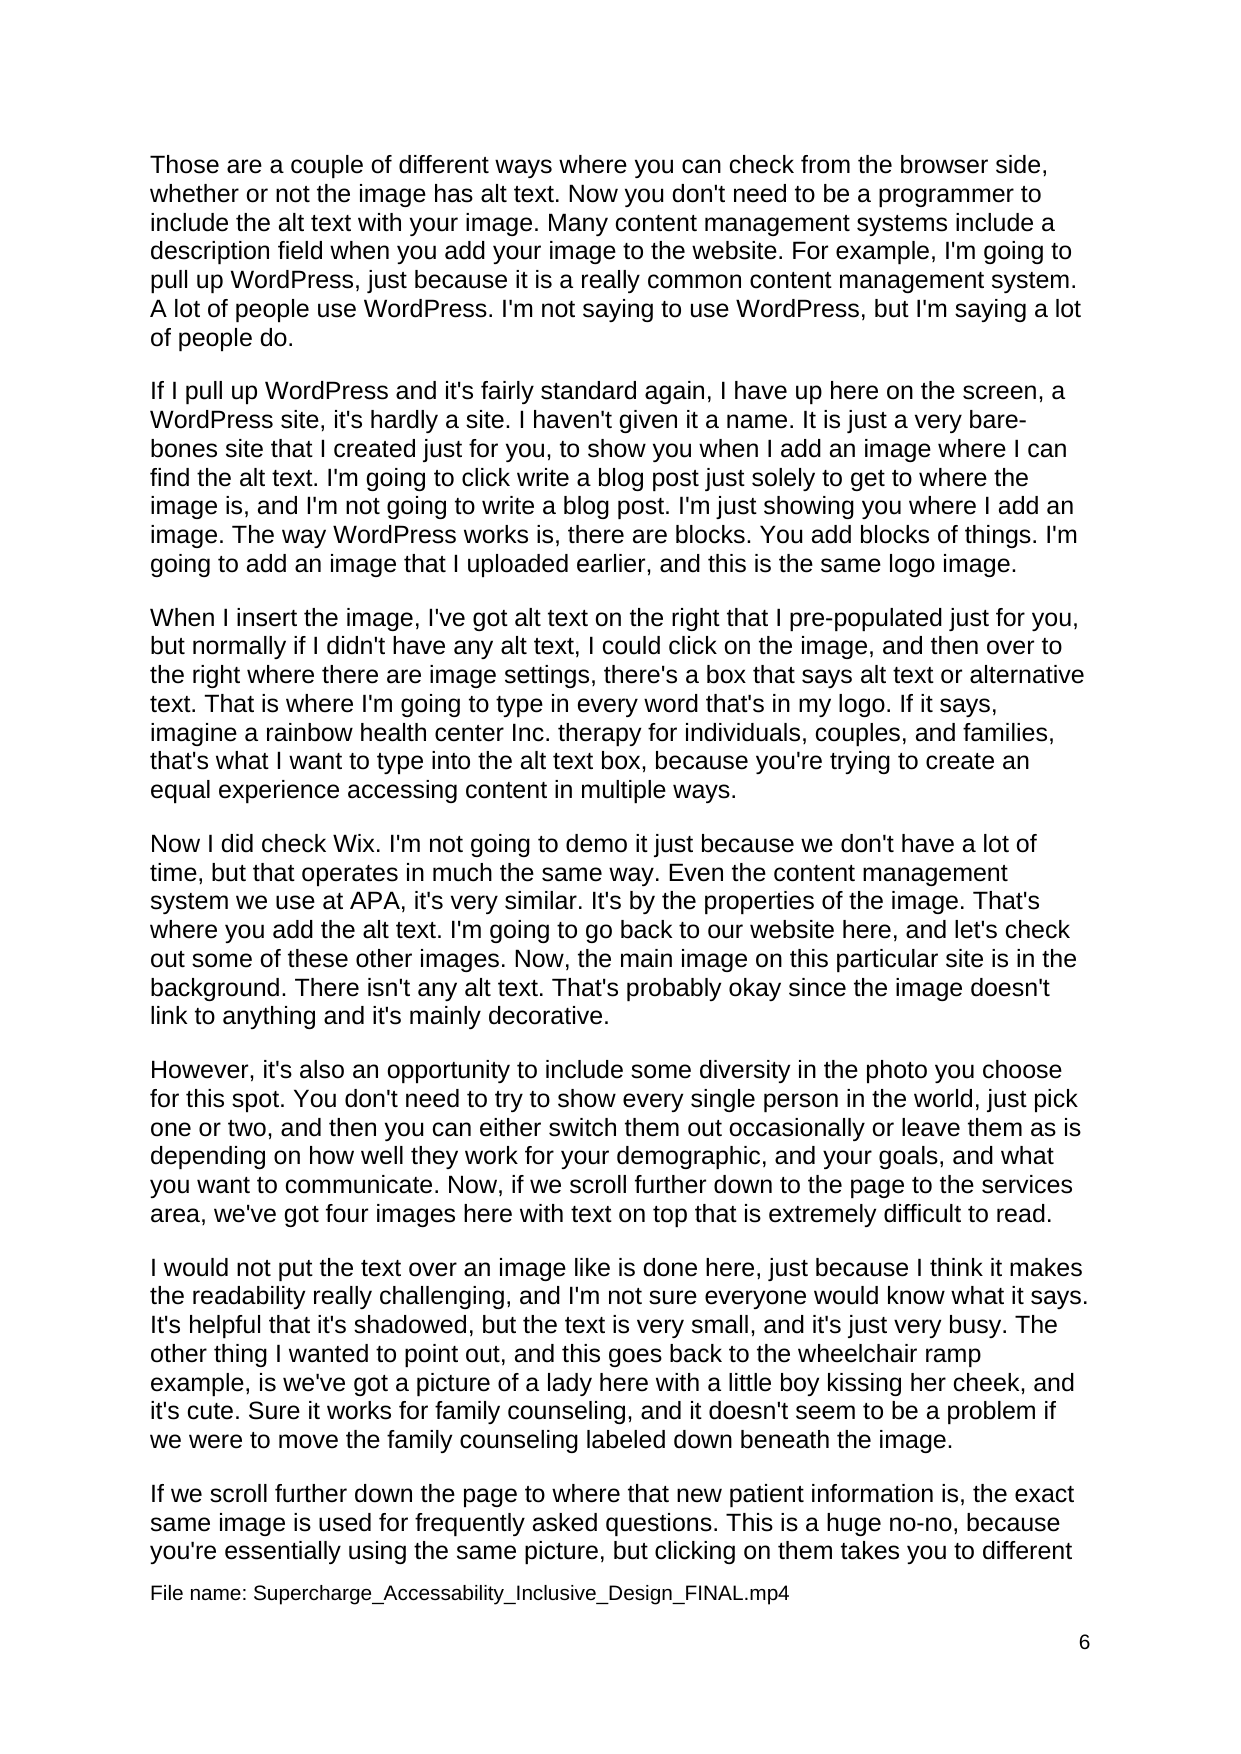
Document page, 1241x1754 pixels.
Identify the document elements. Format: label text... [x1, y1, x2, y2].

text If I pull up WordPress and it's fairly standard again, I have up here on the screen, a WordPress site, it's hardly a site. I haven't given it a name. It is just a very bare-bones site that I created just for you, to show you when I add an image where I can find the alt text. I'm going to click write a blog post just solely to get to where the image is, and I'm not going to write a blog post. I'm just showing you where I add an image. The way WordPress works is, there are blocks. You add blocks of things. I'm going to add an image that I uploaded earlier, and this is the same logo image. [150, 376, 1090, 577]
text However, it's also an opportunity to include some diversity in the photo you choose for this spot. You don't need to try to show every single person in the world, just pick one or two, and then you can either switch them out occasionally or leave them as is depending on how well they work for your demographic, and your goals, and what you want to communicate. Now, if we scroll further down to the page to the services area, we've got four images here with text on top that is extremely difficult to read. [150, 1055, 1090, 1227]
text Those are a couple of different ways where you can check from the browser side, whether or not the image has alt text. Now you don't need to be a programmer to include the alt text with your image. Many content management systems include a description field when you add your image to the website. For example, I'm going to pull up WordPress, just because it is a really common content management system. A lot of people use WordPress. I'm not saying to use WordPress, but I'm saying a lot of people do. [150, 150, 1090, 351]
text When I insert the image, I've got alt text on the right that I pre-populated just for you, but normally if I didn't have any alt text, I could click on the image, and then over to the right where there are image settings, there's a box that says alt text or alternative text. That is where I'm going to type in every word that's in my logo. If it says, imagine a rainbow health center Inc. therapy for individuals, couples, and families, that's what I want to type into the alt text box, because you're trying to create an equal experience accessing content in multiple ways. [150, 602, 1090, 804]
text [150, 1479, 1090, 1565]
text I would not put the text over an image like is done here, just because I think it makes the readability really challenging, and I'm not sure everyone would know what it says. It's helpful that it's shadowed, but the text is very small, and it's just very busy. The other thing I wanted to point out, and this goes back to the wheelchair ramp example, is we've got a picture of a lady here with a little boy kissing her cheek, and it's cute. Sure it works for family counseling, and it doesn't seem to be a problem if we were to move the family counseling labeled down beneath the image. [150, 1252, 1090, 1454]
text Now I did check Wix. I'm not going to demo it just because we don't have a lot of time, but that operates in much the same way. Even the content management system we use at APA, it's very similar. It's by the properties of the image. That's where you add the alt text. I'm going to go back to our website here, and let's check out some of these other images. Now, the main image on this particular site is in the background. There isn't any alt text. That's probably okay since the image doesn't link to anything and it's mainly decorative. [150, 829, 1090, 1030]
